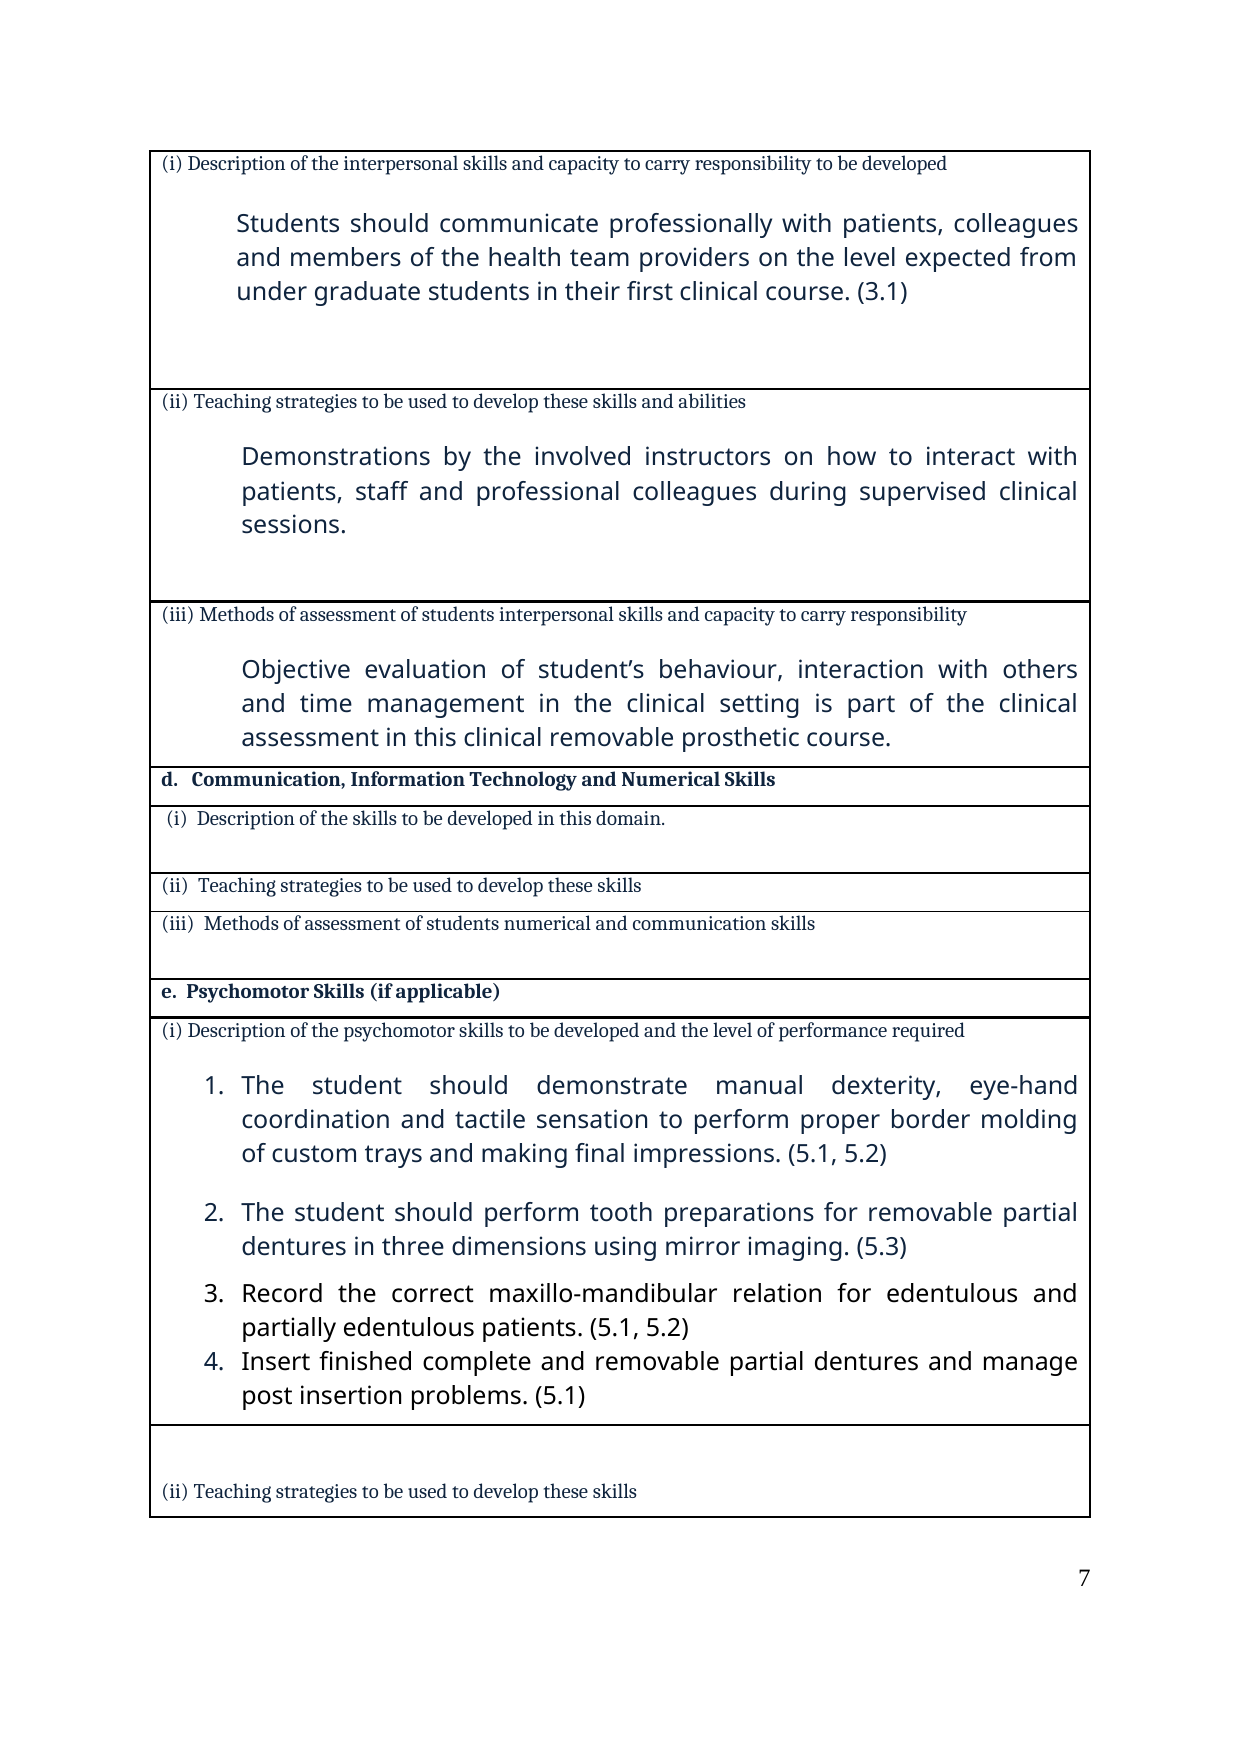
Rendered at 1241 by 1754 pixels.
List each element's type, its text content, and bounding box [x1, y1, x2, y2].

table_cell (iii) Methods of assessment of students interpersonal skills and capacity to carry responsibility Objective evaluation of student’s behaviour, interaction with others and time management in the clinical setting is part of the clinical assessment in this clinical removable prosthetic course. [151, 603, 1089, 766]
table_cell (i) Description of the interpersonal skills and capacity to carry responsibility to be developed Students should communicate professionally with patients, colleagues and members of the health team providers on the level expected from under graduate students in their first clinical course. (3.1) [151, 152, 1089, 388]
table_cell (i) Description of the psychomotor skills to be developed and the level of performance required The student should demonstrate manual dexterity, eye-hand coordination and tactile sensation to perform proper border molding of custom trays and making final impressions. (5.1, 5.2) The student should perform tooth preparations for removable partial dentures in three dimensions using mirror imaging. (5.3) Record the correct maxillo-mandibular relation for edentulous and partially edentulous patients. (5.1, 5.2) Insert finished complete and removable partial dentures and manage post insertion problems. (5.1) [151, 1019, 1089, 1424]
table_cell d. Communication, Information Technology and Numerical Skills [151, 768, 1089, 804]
table_cell (ii) Teaching strategies to be used to develop these skills and abilities Demonstrations by the involved instructors on how to interact with patients, staff and professional colleagues during supervised clinical sessions. [151, 390, 1089, 600]
table_cell e. Psychomotor Skills (if applicable) [151, 980, 1089, 1016]
table_cell (i) Description of the skills to be developed in this domain. [151, 807, 1089, 872]
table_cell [151, 1426, 1089, 1516]
table_cell (ii) Teaching strategies to be used to develop these skills [151, 874, 1089, 911]
table_cell (iii) Methods of assessment of students numerical and communication skills [151, 912, 1089, 978]
